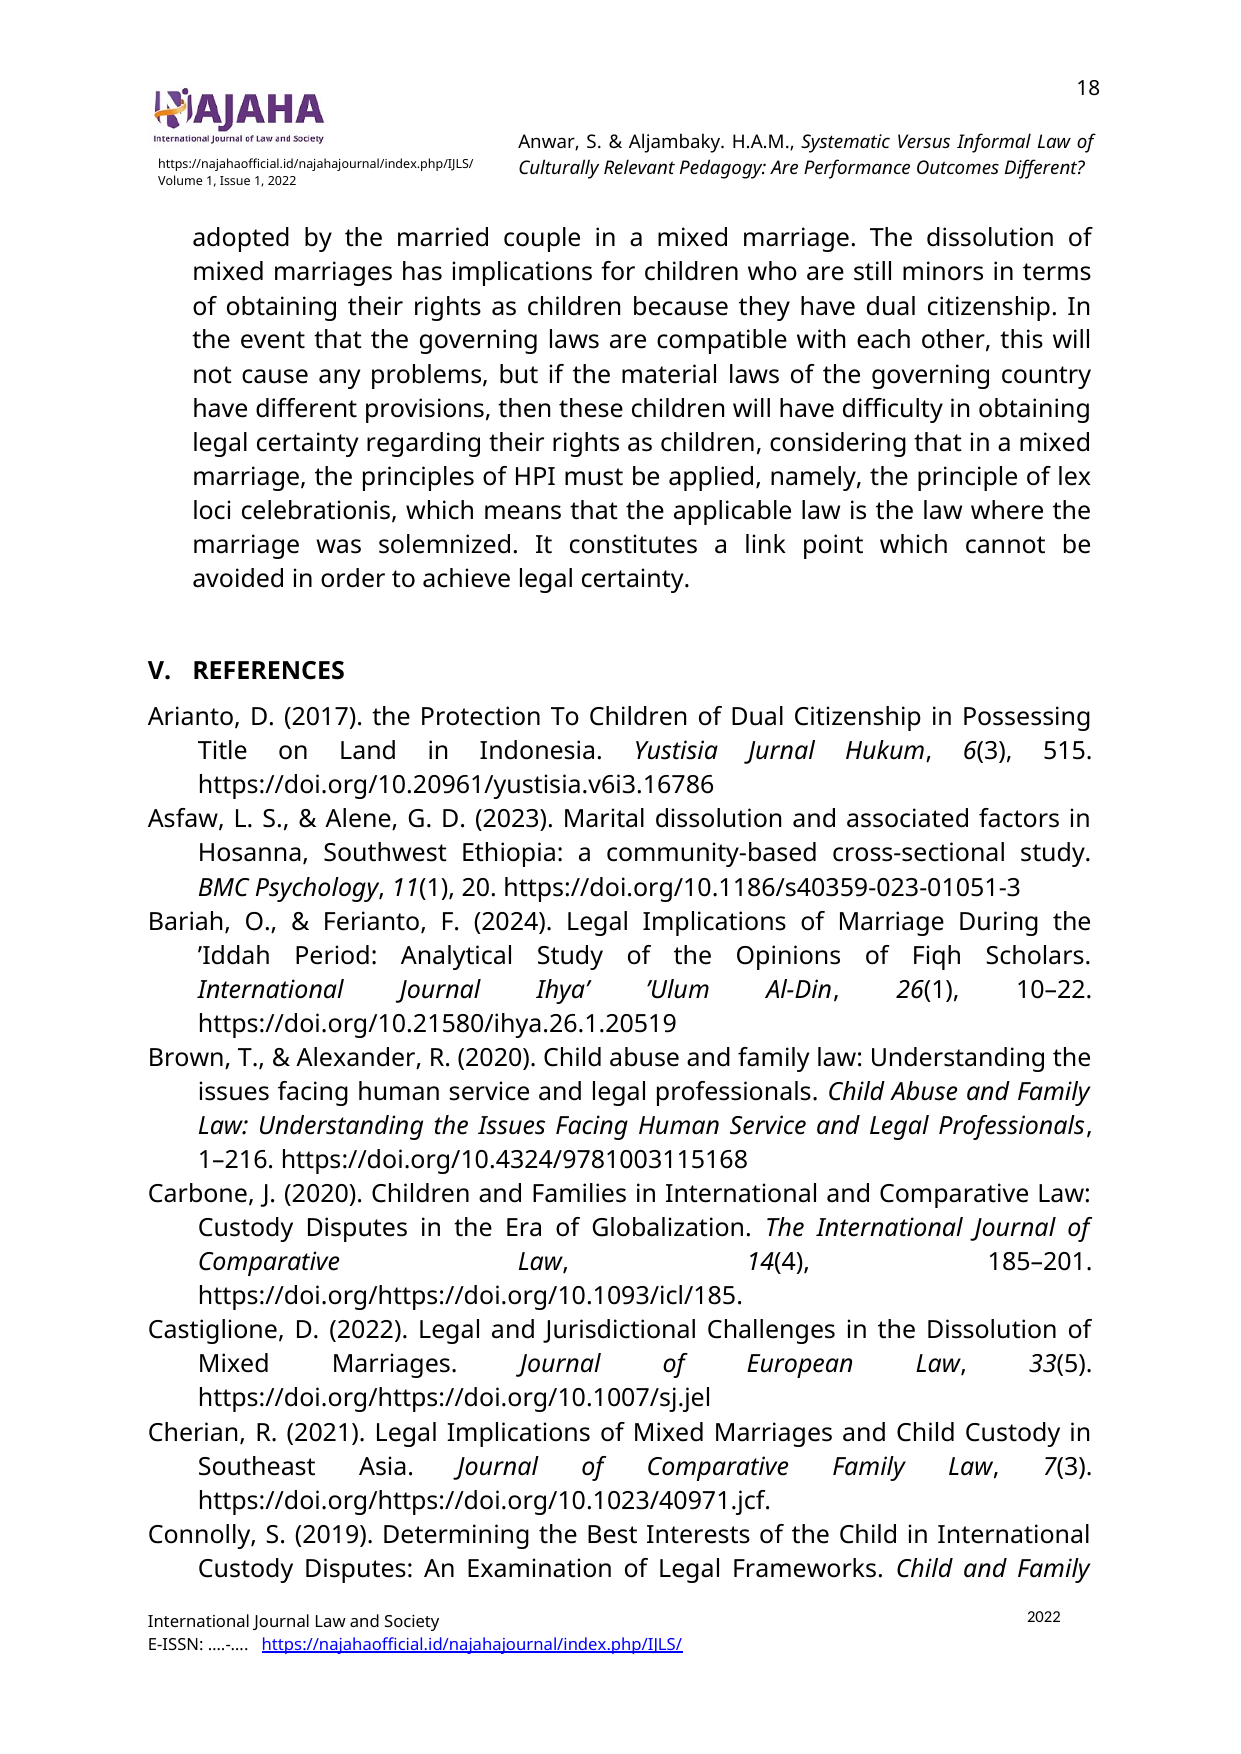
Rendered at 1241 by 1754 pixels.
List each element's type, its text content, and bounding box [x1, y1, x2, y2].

text Asfaw, L. S., & Alene, G. D. (2023). Marital dissolution and associated factors in Hosanna, Southwest Ethiopia: a community-based cross-sectional study. BMC Psychology, 11(1), 20. https://doi.org/10.1186/s40359-023-01051-3 [148, 801, 1092, 903]
text Cherian, R. (2021). Legal Implications of Mixed Marriages and Child Custody in Southeast Asia. Journal of Comparative Family Law, 7(3). https://doi.org/https://doi.org/10.1023/40971.jcf. [148, 1414, 1092, 1516]
text Carbone, J. (2020). Children and Families in International and Comparative Law: Custody Disputes in the Era of Globalization. The International Journal of Comparative Law, 14(4), 185–201. https://doi.org/https://doi.org/10.1093/icl/185. [148, 1176, 1092, 1312]
text Bariah, O., & Ferianto, F. (2024). Legal Implications of Marriage During the ’Iddah Period: Analytical Study of the Opinions of Fiqh Scholars. International Journal Ihya’ ’Ulum Al-Din, 26(1), 10–22. https://doi.org/10.21580/ihya.26.1.20519 [148, 903, 1092, 1039]
text Arianto, D. (2017). the Protection To Children of Dual Citizenship in Possessing Title on Land in Indonesia. Yustisia Jurnal Hukum, 6(3), 515. https://doi.org/10.20961/yustisia.v6i3.16786 [148, 699, 1092, 801]
text Castiglione, D. (2022). Legal and Jurisdictional Challenges in the Dissolution of Mixed Marriages. Journal of European Law, 33(5). https://doi.org/https://doi.org/10.1007/sj.jel [148, 1312, 1092, 1414]
text V. REFERENCES [148, 652, 1092, 686]
picture [147, 75, 328, 158]
text Brown, T., & Alexander, R. (2020). Child abuse and family law: Understanding the issues facing human service and legal professionals. Child Abuse and Family Law: Understanding the Issues Facing Human Service and Legal Professionals, 1–216. https://doi.org/10.4324/9781003115168 [148, 1039, 1092, 1176]
